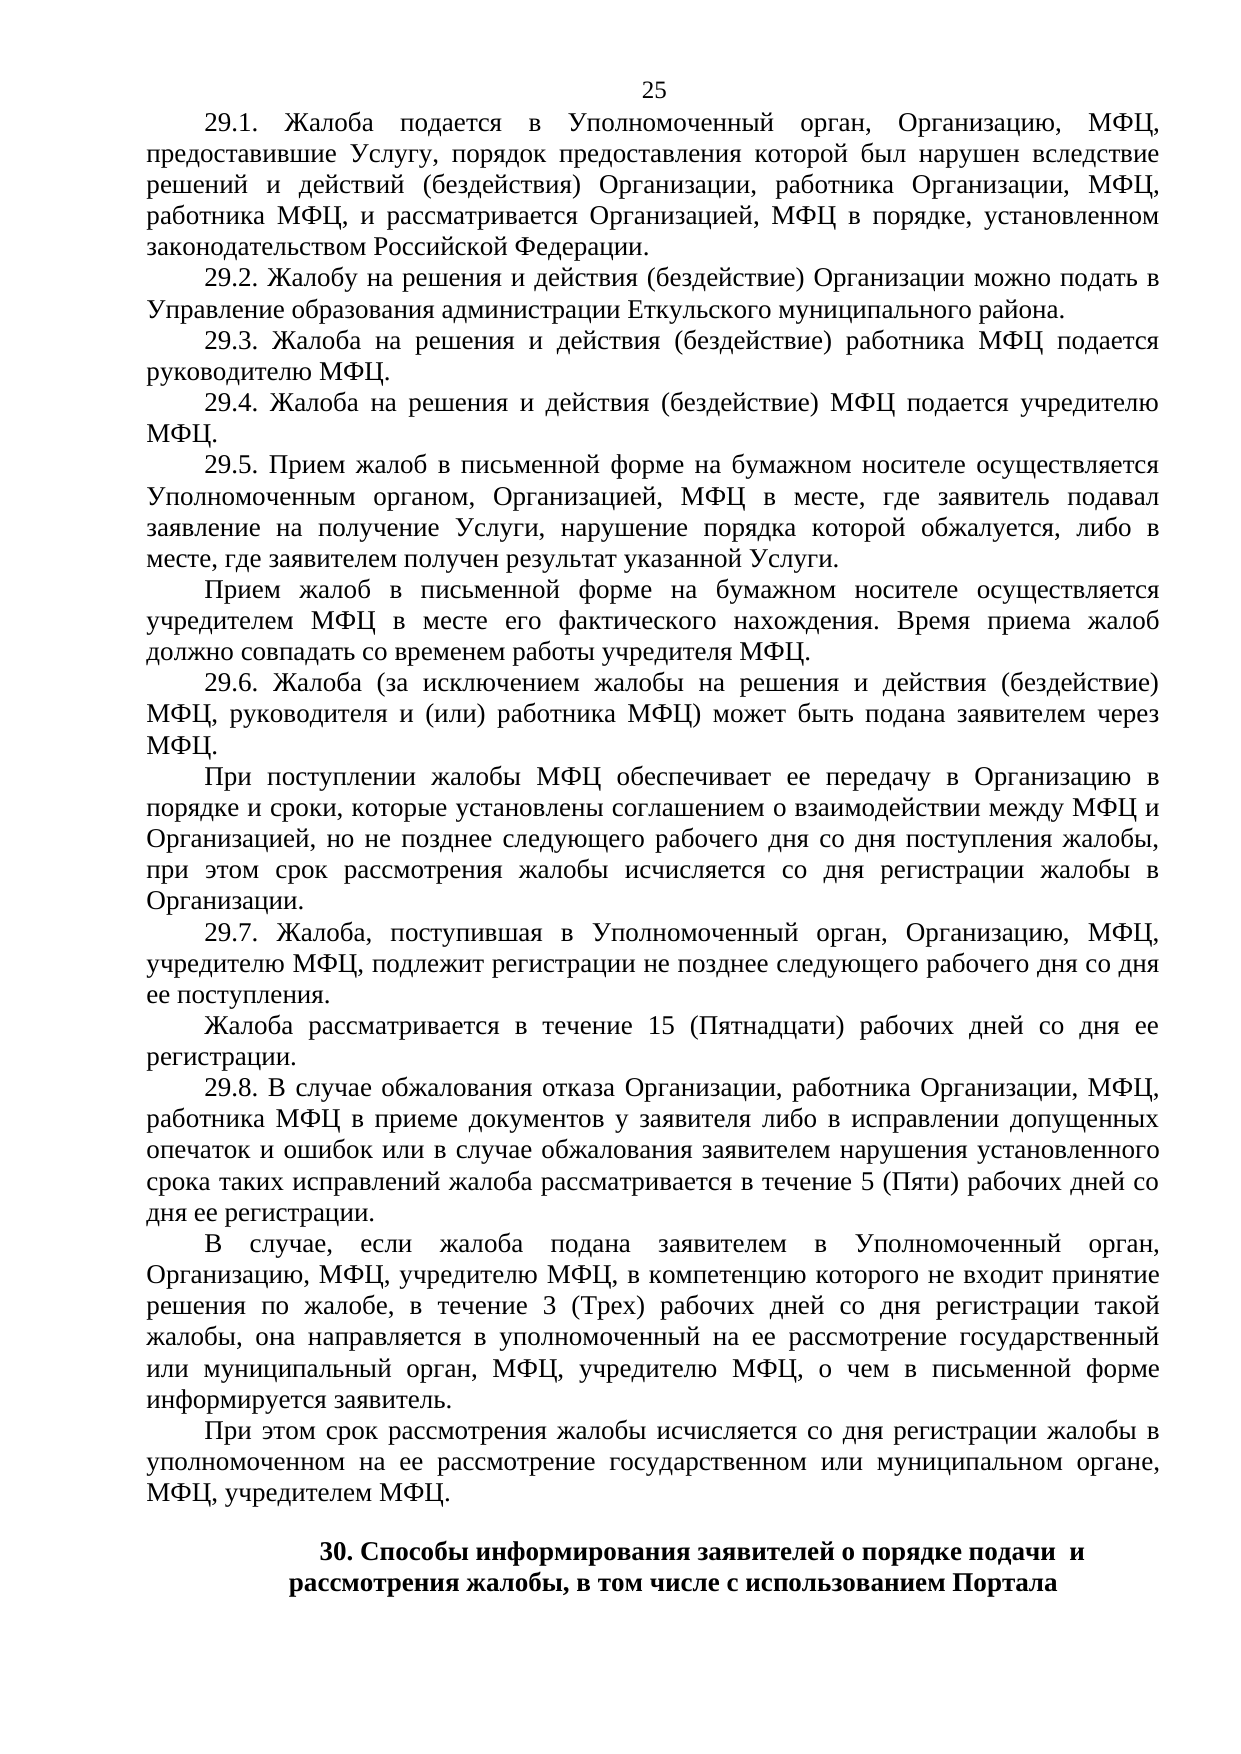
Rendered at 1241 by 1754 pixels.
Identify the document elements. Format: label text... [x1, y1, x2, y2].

text 29.7. Жалоба, поступившая в Уполномоченный орган, Организацию, МФЦ, учредителю МФЦ, подлежит регистрации не позднее следующего рабочего дня со дня ее поступления. [146, 916, 1161, 1009]
text 29.2. Жалобу на решения и действия (бездействие) Организации можно подать в Управление образования администрации Еткульского муниципального района. [146, 262, 1161, 324]
text 29.8. В случае обжалования отказа Организации, работника Организации, МФЦ, работника МФЦ в приеме документов у заявителя либо в исправлении допущенных опечаток и ошибок или в случае обжалования заявителем нарушения установленного срока таких исправлений жалоба рассматривается в течение 5 (Пяти) рабочих дней со дня ее регистрации. [146, 1071, 1161, 1227]
text При этом срок рассмотрения жалобы исчисляется со дня регистрации жалобы в уполномоченном на ее рассмотрение государственном или муниципальном органе, МФЦ, учредителем МФЦ. [146, 1414, 1161, 1507]
text В случае, если жалоба подана заявителем в Уполномоченный орган, Организацию, МФЦ, учредителю МФЦ, в компетенцию которого не входит принятие решения по жалобе, в течение 3 (Трех) рабочих дней со дня регистрации такой жалобы, она направляется в уполномоченный на ее рассмотрение государственный или муниципальный орган, МФЦ, учредителю МФЦ, о чем в письменной форме информируется заявитель. [146, 1227, 1161, 1414]
text 29.5. Прием жалоб в письменной форме на бумажном носителе осуществляется Уполномоченным органом, Организацией, МФЦ в месте, где заявитель подавал заявление на получение Услуги, нарушение порядка которой обжалуется, либо в месте, где заявителем получен результат указанной Услуги. [146, 448, 1161, 573]
text Жалоба рассматривается в течение 15 (Пятнадцати) рабочих дней со дня ее регистрации. [146, 1009, 1161, 1071]
text 29.6. Жалоба (за исключением жалобы на решения и действия (бездействие) МФЦ, руководителя и (или) работника МФЦ) может быть подана заявителем через МФЦ. [146, 666, 1161, 760]
text 29.3. Жалоба на решения и действия (бездействие) работника МФЦ подается руководителю МФЦ. [146, 324, 1161, 386]
text Прием жалоб в письменной форме на бумажном носителе осуществляется учредителем МФЦ в месте его фактического нахождения. Время приема жалоб должно совпадать со временем работы учредителя МФЦ. [146, 573, 1161, 666]
text 29.4. Жалоба на решения и действия (бездействие) МФЦ подается учредителю МФЦ. [146, 386, 1161, 448]
text При поступлении жалобы МФЦ обеспечивает ее передачу в Организацию в порядке и сроки, которые установлены соглашением о взаимодействии между МФЦ и Организацией, но не позднее следующего рабочего дня со дня поступления жалобы, при этом срок рассмотрения жалобы исчисляется со дня регистрации жалобы в Организации. [146, 760, 1161, 916]
subtitle 30. Способы информирования заявителей о порядке подачи и рассмотрения жалобы, в том числе с использованием Портала [253, 1535, 1094, 1598]
text 29.1. Жалоба подается в Уполномоченный орган, Организацию, МФЦ, предоставившие Услугу, порядок предоставления которой был нарушен вследствие решений и действий (бездействия) Организации, работника Организации, МФЦ, работника МФЦ, и рассматривается Организацией, МФЦ в порядке, установленном законодательством Российской Федерации. [146, 106, 1161, 262]
